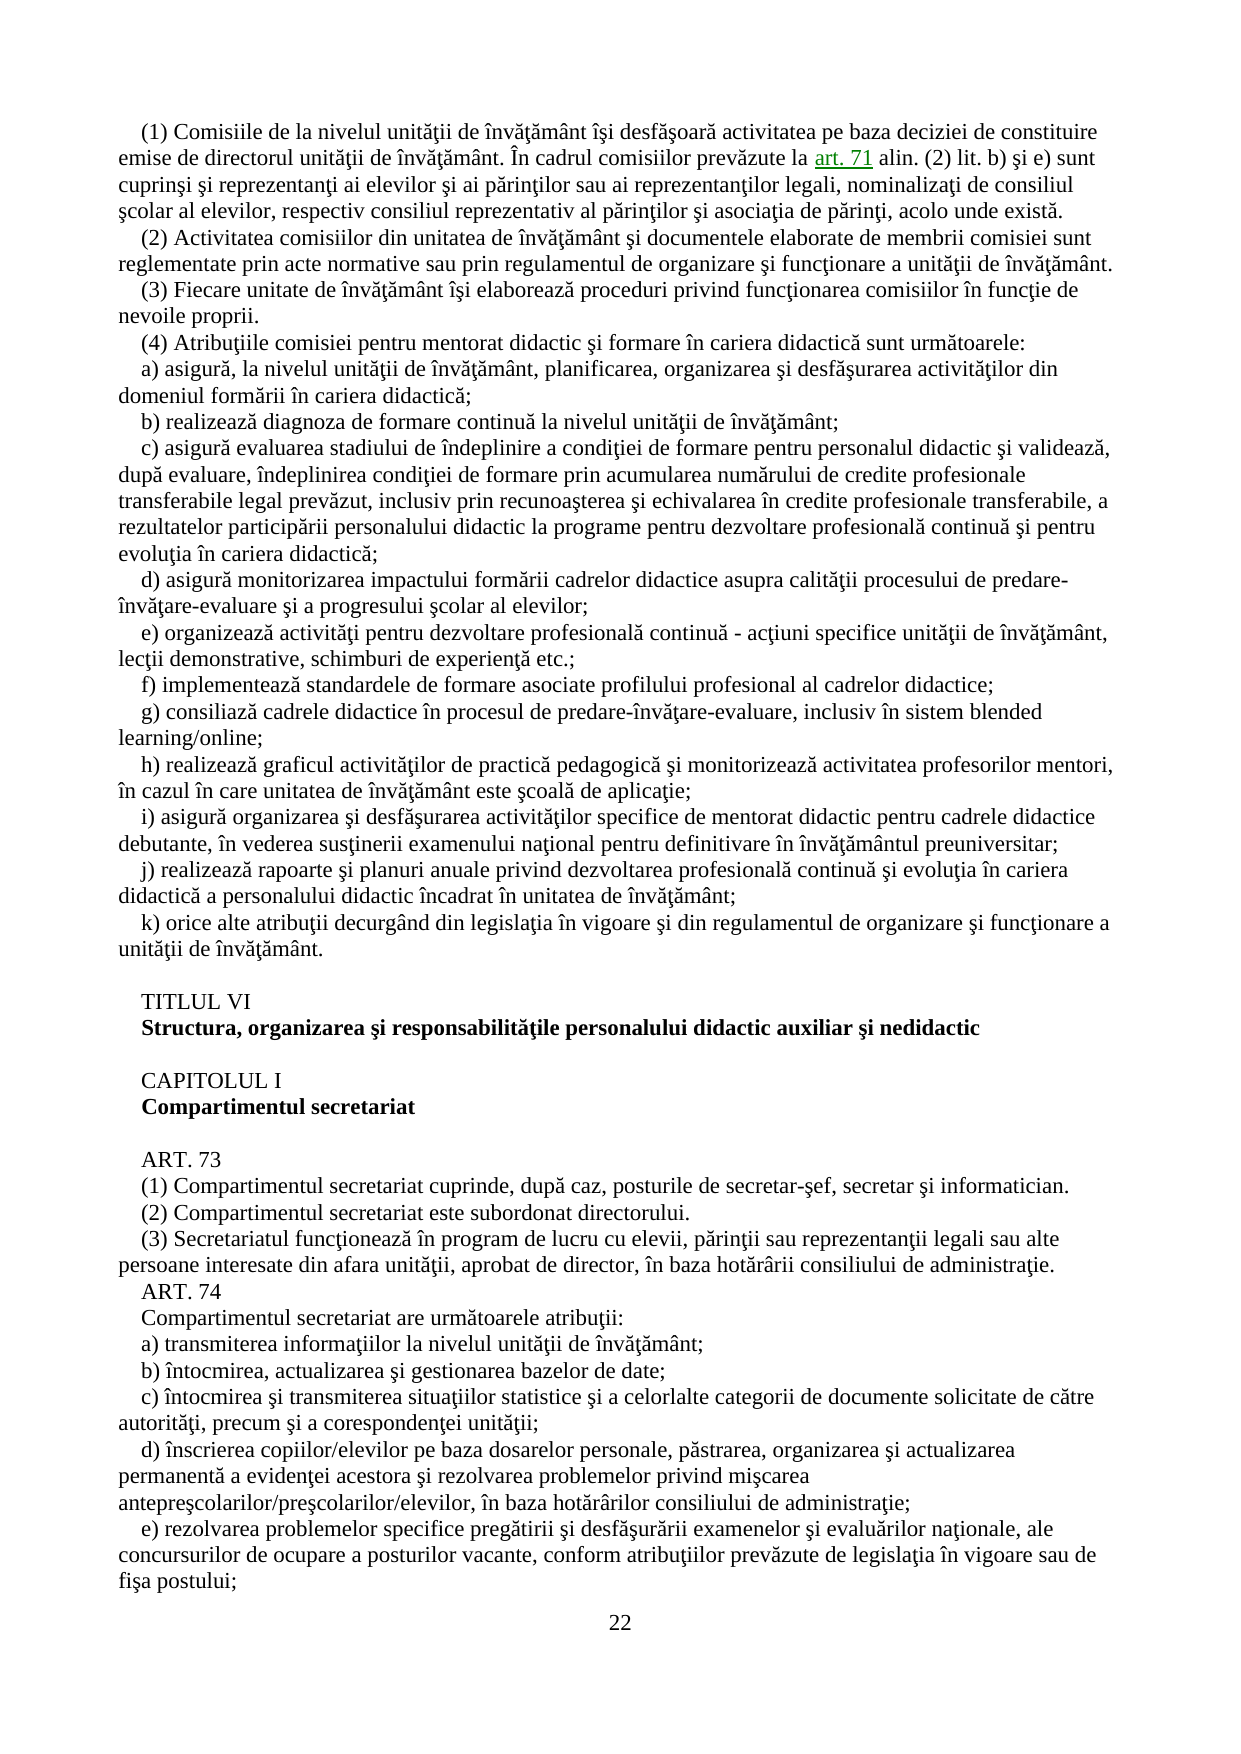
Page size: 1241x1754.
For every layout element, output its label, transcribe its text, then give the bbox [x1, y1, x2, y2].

text e) organizează activităţi pentru dezvoltare profesională continuă - acţiuni specifice unităţii de învăţământ, lecţii demonstrative, schimburi de experienţă etc.; [118, 619, 1122, 672]
text (3) Fiecare unitate de învăţământ îşi elaborează proceduri privind funcţionarea comisiilor în funcţie de nevoile proprii. [118, 276, 1122, 329]
text TITLUL VI [118, 988, 1122, 1014]
text i) asigură organizarea şi desfăşurarea activităţilor specifice de mentorat didactic pentru cadrele didactice debutante, în vederea susţinerii examenului naţional pentru definitivare în învăţământul preuniversitar; [118, 803, 1122, 856]
text CAPITOLUL I [118, 1067, 1122, 1093]
text b) întocmirea, actualizarea şi gestionarea bazelor de date; [118, 1357, 1122, 1383]
text (4) Atribuţiile comisiei pentru mentorat didactic şi formare în cariera didactică sunt următoarele: [118, 329, 1122, 355]
text j) realizează rapoarte şi planuri anuale privind dezvoltarea profesională continuă şi evoluţia în cariera didactică a personalului didactic încadrat în unitatea de învăţământ; [118, 856, 1122, 909]
text (3) Secretariatul funcţionează în program de lucru cu elevii, părinţii sau reprezentanţii legali sau alte persoane interesate din afara unităţii, aprobat de director, în baza hotărârii consiliului de administraţie. [118, 1225, 1122, 1278]
text d) înscrierea copiilor/elevilor pe baza dosarelor personale, păstrarea, organizarea şi actualizarea permanentă a evidenţei acestora şi rezolvarea problemelor privind mişcarea antepreşcolarilor/preşcolarilor/elevilor, în baza hotărârilor consiliului de administraţie; [118, 1436, 1122, 1515]
text ART. 73 [118, 1146, 1122, 1172]
text Compartimentul secretariat [118, 1093, 1122, 1119]
text a) transmiterea informaţiilor la nivelul unităţii de învăţământ; [118, 1330, 1122, 1357]
text (2) Activitatea comisiilor din unitatea de învăţământ şi documentele elaborate de membrii comisiei sunt reglementate prin acte normative sau prin regulamentul de organizare şi funcţionare a unităţii de învăţământ. [118, 223, 1122, 276]
text g) consiliază cadrele didactice în procesul de predare-învăţare-evaluare, inclusiv în sistem blended learning/online; [118, 698, 1122, 751]
text (2) Compartimentul secretariat este subordonat directorului. [118, 1199, 1122, 1225]
text k) orice alte atribuţii decurgând din legislaţia în vigoare şi din regulamentul de organizare şi funcţionare a unităţii de învăţământ. [118, 909, 1122, 961]
text (1) Compartimentul secretariat cuprinde, după caz, posturile de secretar-şef, secretar şi informatician. [118, 1172, 1122, 1199]
text h) realizează graficul activităţilor de practică pedagogică şi monitorizează activitatea profesorilor mentori, în cazul în care unitatea de învăţământ este şcoală de aplicaţie; [118, 751, 1122, 803]
text (1) Comisiile de la nivelul unităţii de învăţământ îşi desfăşoară activitatea pe baza deciziei de constituire emise de directorul unităţii de învăţământ. În cadrul comisiilor prevăzute la art. 71 alin. (2) lit. b) şi e) sunt cuprinşi şi reprezentanţi ai elevilor şi ai părinţilor sau ai reprezentanţilor legali, nominalizaţi de consiliul şcolar al elevilor, respectiv consiliul reprezentativ al părinţilor şi asociaţia de părinţi, acolo unde există. [118, 118, 1122, 223]
text a) asigură, la nivelul unităţii de învăţământ, planificarea, organizarea şi desfăşurarea activităţilor din domeniul formării în cariera didactică; [118, 355, 1122, 408]
text ART. 74 [118, 1278, 1122, 1304]
text f) implementează standardele de formare asociate profilului profesional al cadrelor didactice; [118, 672, 1122, 698]
text b) realizează diagnoza de formare continuă la nivelul unităţii de învăţământ; [118, 408, 1122, 434]
text d) asigură monitorizarea impactului formării cadrelor didactice asupra calităţii procesului de predare-învăţare-evaluare şi a progresului şcolar al elevilor; [118, 566, 1122, 619]
text Compartimentul secretariat are următoarele atribuţii: [118, 1304, 1122, 1330]
text c) asigură evaluarea stadiului de îndeplinire a condiţiei de formare pentru personalul didactic şi validează, după evaluare, îndeplinirea condiţiei de formare prin acumularea numărului de credite profesionale transferabile legal prevăzut, inclusiv prin recunoaşterea şi echivalarea în credite profesionale transferabile, a rezultatelor participării personalului didactic la programe pentru dezvoltare profesională continuă şi pentru evoluţia în cariera didactică; [118, 434, 1122, 566]
text e) rezolvarea problemelor specifice pregătirii şi desfăşurării examenelor şi evaluărilor naţionale, ale concursurilor de ocupare a posturilor vacante, conform atribuţiilor prevăzute de legislaţia în vigoare sau de fişa postului; [118, 1515, 1122, 1594]
text c) întocmirea şi transmiterea situaţiilor statistice şi a celorlalte categorii de documente solicitate de către autorităţi, precum şi a corespondenţei unităţii; [118, 1383, 1122, 1436]
text Structura, organizarea şi responsabilităţile personalului didactic auxiliar şi nedidactic [118, 1014, 1122, 1041]
